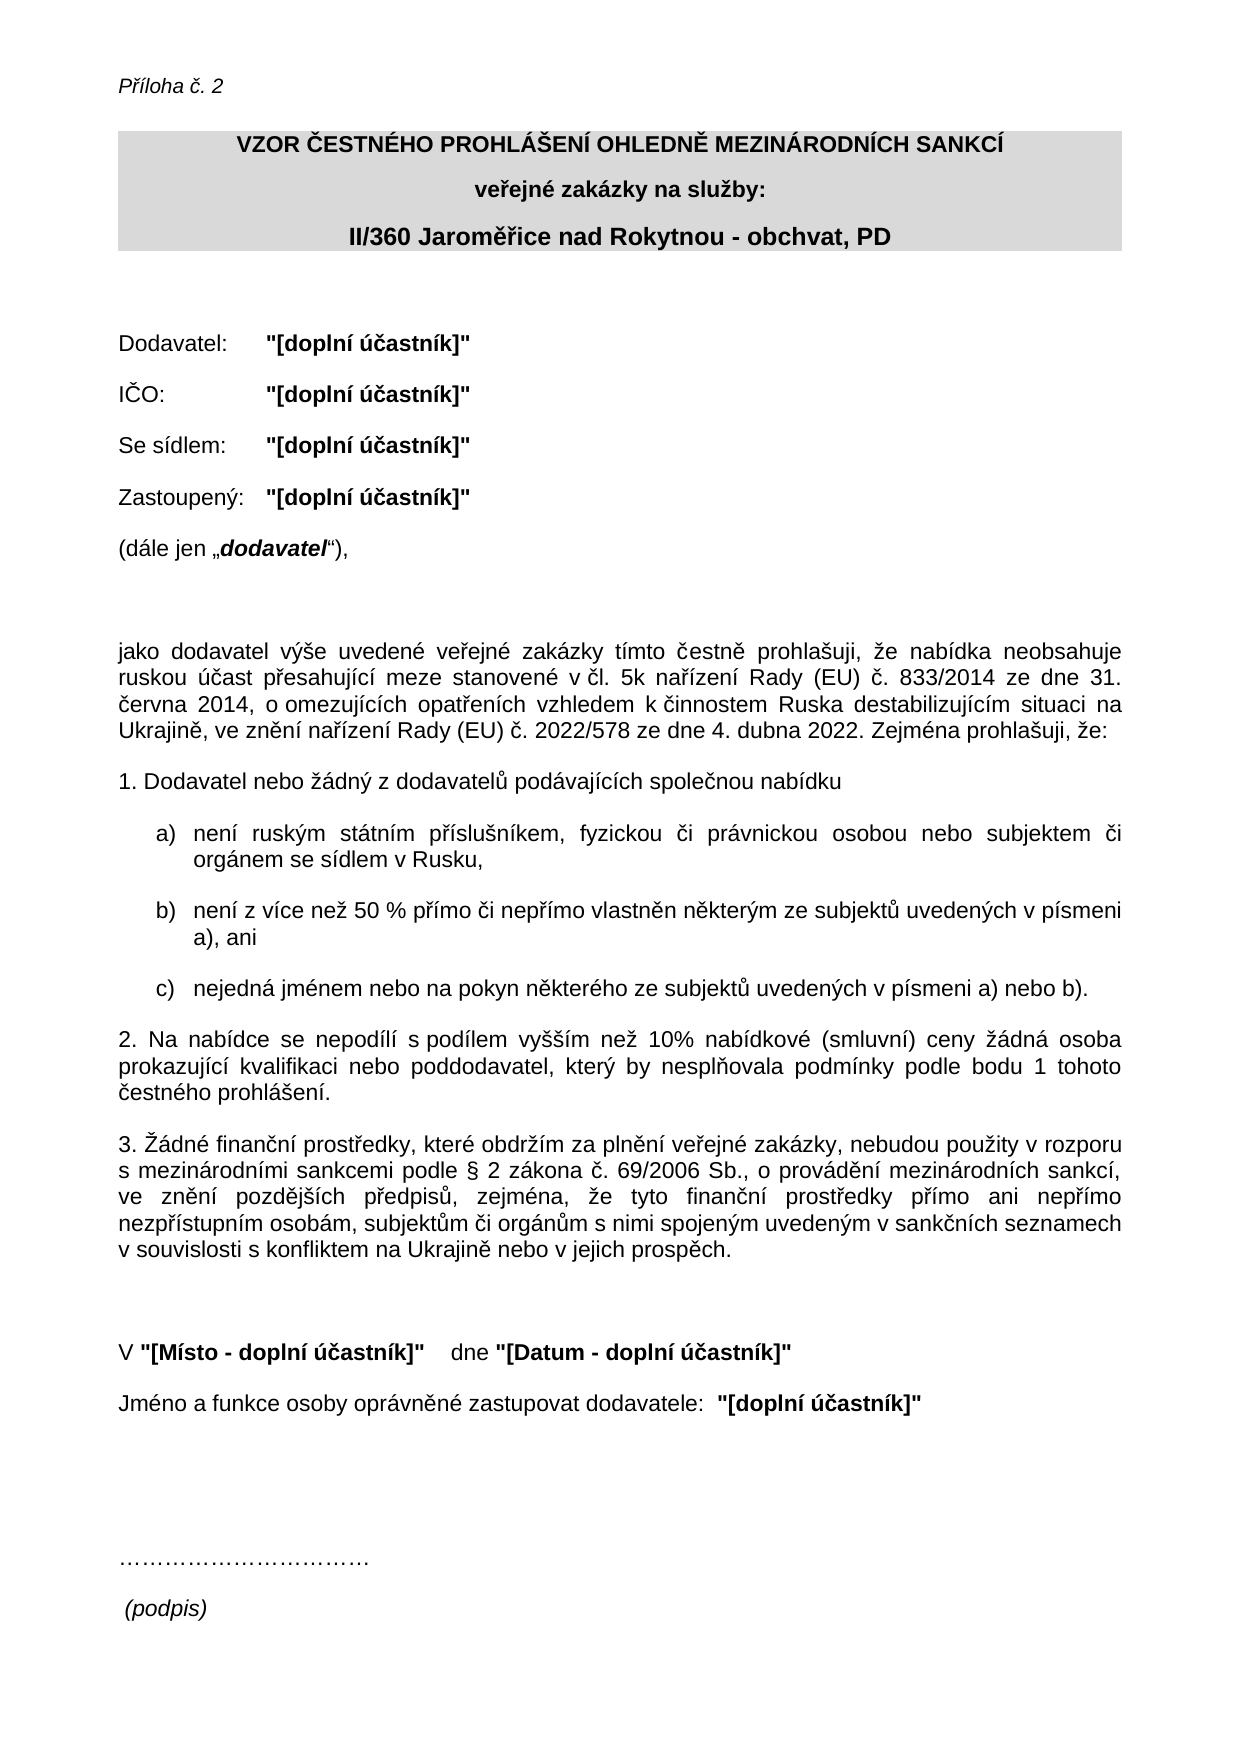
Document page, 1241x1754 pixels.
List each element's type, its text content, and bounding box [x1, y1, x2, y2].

list není z více než 50 % přímo či nepřímo vlastněn některým ze subjektů uvedených v písmeni a), ani [156, 897, 1122, 950]
list není ruským státním příslušníkem, fyzickou či právnickou osobou nebo subjektem či orgánem se sídlem v Rusku, [156, 820, 1122, 872]
text …………………………… [118, 1544, 1122, 1570]
text 2. Na nabídce se nepodílí s podílem vyšším než 10% nabídkové (smluvní) ceny žádná osoba prokazující kvalifikaci nebo poddodavatel, který by nesplňovala podmínky podle bodu 1 tohoto čestného prohlášení. [118, 1026, 1122, 1106]
text Jméno a funkce osoby oprávněné zastupovat dodavatele: [118, 1390, 1122, 1416]
text VZOR ČESTNÉHO PROHLÁŠENÍ OHLEDNĚ MEZINÁRODNÍCH SANKCÍ [118, 131, 1122, 157]
text V dne [118, 1339, 1122, 1365]
text (dále jen „dodavatel“), [118, 535, 1122, 562]
text 1. Dodavatel nebo žádný z dodavatelů podávajících společnou nabídku [118, 768, 1122, 795]
text 3. Žádné finanční prostředky, které obdržím za plnění veřejné zakázky, nebudou použity v rozporu s mezinárodními sankcemi podle § 2 zákona č. 69/2006 Sb., o provádění mezinárodních sankcí, ve znění pozdějších předpisů, zejména, že tyto finanční prostředky přímo ani nepřímo nezpřístupním osobám, subjektům či orgánům s nimi spojeným uvedeným v sankčních seznamech v souvislosti s konfliktem na Ukrajině nebo v jejich prospěch. [118, 1131, 1122, 1262]
text Zastoupený: [118, 484, 1122, 510]
text Dodavatel: [118, 330, 1122, 356]
text (podpis) [118, 1595, 1122, 1622]
text IČO: [118, 381, 1122, 407]
text II/360 Jaroměřice nad Rokytnou - obchvat, PD [118, 222, 1122, 251]
list nejedná jménem nebo na pokyn některého ze subjektů uvedených v písmeni a) nebo b). [156, 975, 1122, 1001]
text Se sídlem: [118, 432, 1122, 459]
text jako dodavatel výše uvedené veřejné zakázky tímto čestně prohlašuji, že nabídka neobsahuje ruskou účast přesahující meze stanovené v čl. 5k nařízení Rady (EU) č. 833/2014 ze dne 31. června 2014, o omezujících opatřeních vzhledem k činnostem Ruska destabilizujícím situaci na Ukrajině, ve znění nařízení Rady (EU) č. 2022/578 ze dne 4. dubna 2022. Zejména prohlašuji, že: [118, 638, 1122, 743]
text veřejné zakázky na služby: [118, 176, 1122, 203]
